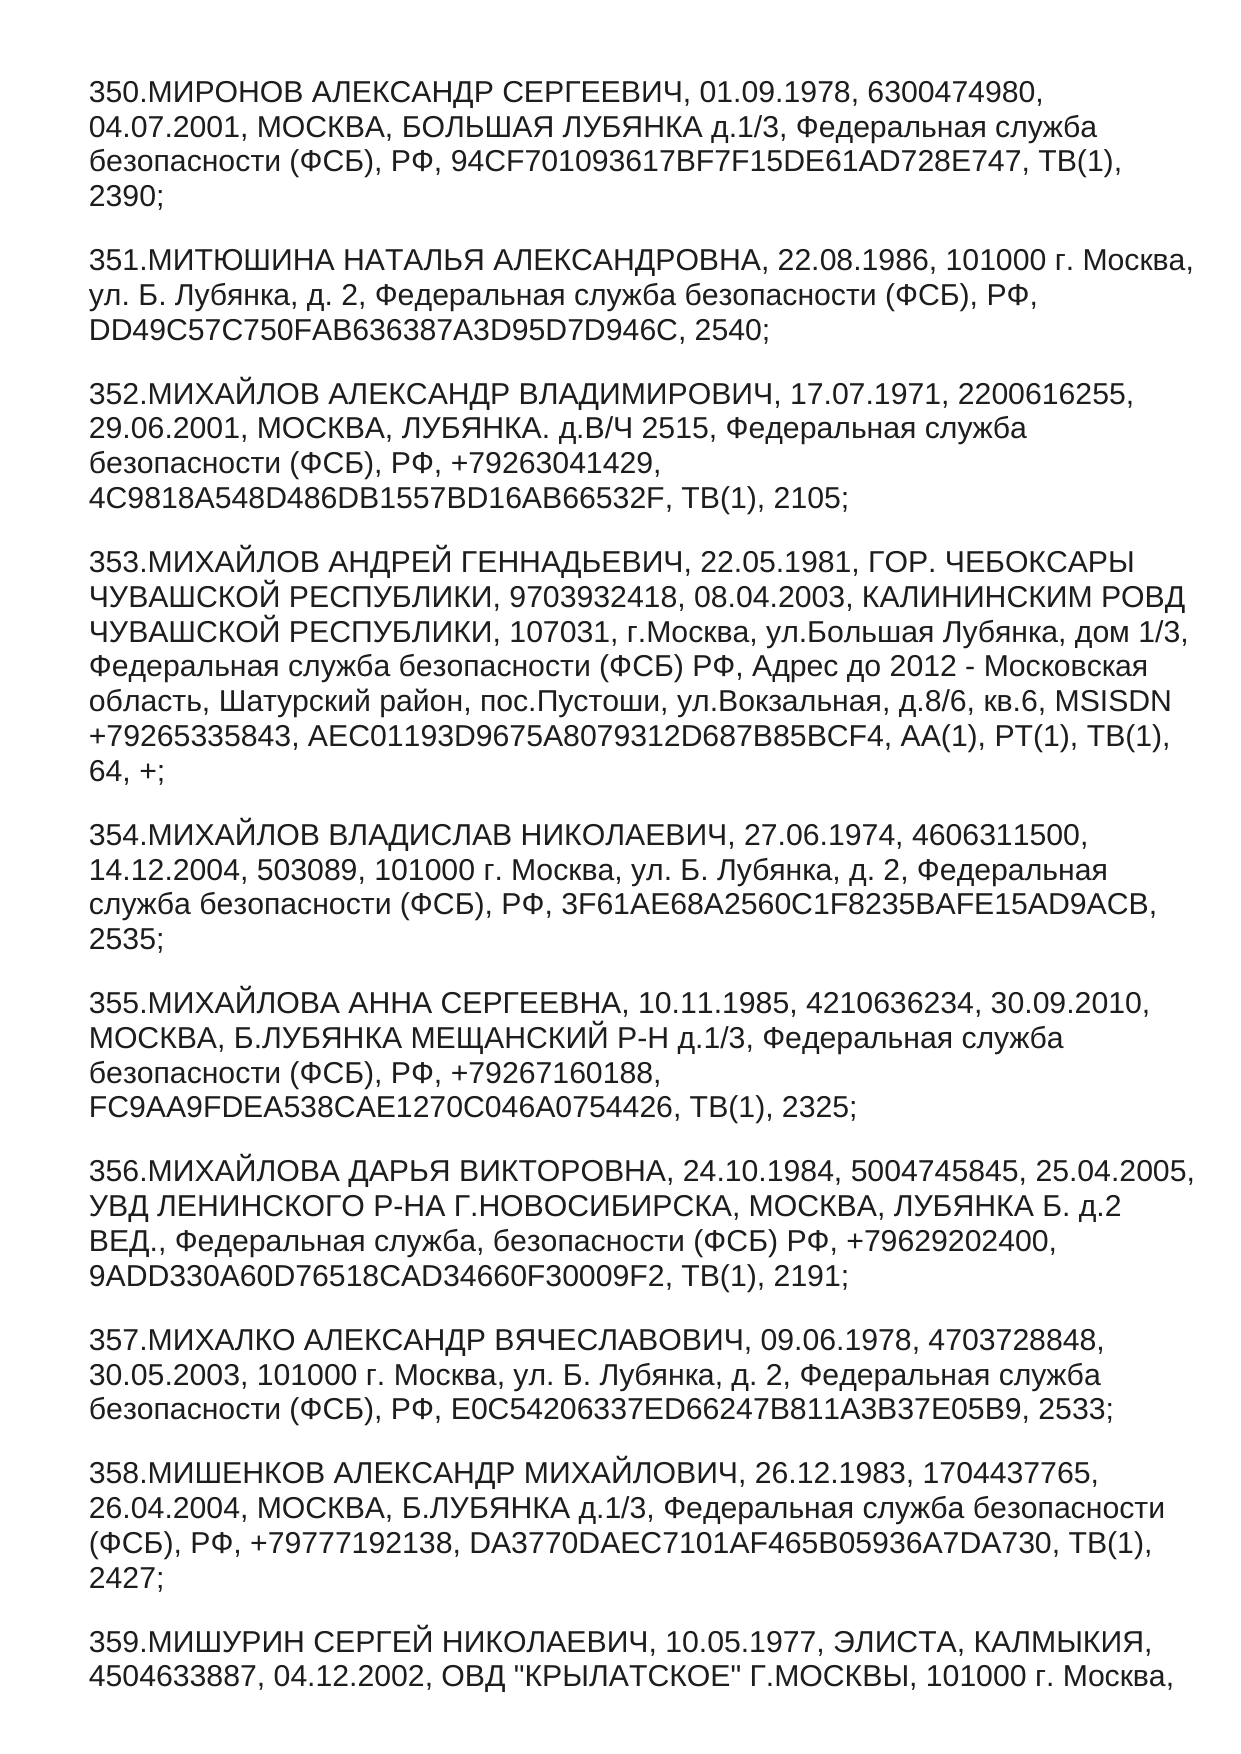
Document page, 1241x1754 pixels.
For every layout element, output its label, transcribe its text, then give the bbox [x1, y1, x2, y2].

text 351.МИТЮШИНА НАТАЛЬЯ АЛЕКСАНДРОВНА, 22.08.1986, 101000 г. Москва, ул. Б. Лубянка, д. 2, Федеральная служба безопасности (ФСБ), РФ, DD49C57C750FAB636387A3D95D7D946C, 2540; [89, 242, 1196, 347]
text 357.МИХАЛКО АЛЕКСАНДР ВЯЧЕСЛАВОВИЧ, 09.06.1978, 4703728848, 30.05.2003, 101000 г. Москва, ул. Б. Лубянка, д. 2, Федеральная служба безопасности (ФСБ), РФ, E0C54206337ED66247B811A3B37E05B9, 2533; [89, 1322, 1196, 1426]
text 355.МИХАЙЛОВА АННА СЕРГЕЕВНА, 10.11.1985, 4210636234, 30.09.2010, МОСКВА, Б.ЛУБЯНКА МЕЩАНСКИЙ Р-Н д.1/3, Федеральная служба безопасности (ФСБ), РФ, +79267160188, FC9AA9FDEA538CAE1270C046A0754426, ТВ(1), 2325; [89, 985, 1196, 1124]
text 353.МИХАЙЛОВ АНДРЕЙ ГЕННАДЬЕВИЧ, 22.05.1981, ГОР. ЧЕБОКСАРЫ ЧУВАШСКОЙ РЕСПУБЛИКИ, 9703932418, 08.04.2003, КАЛИНИНСКИМ РОВД ЧУВАШСКОЙ РЕСПУБЛИКИ, 107031, г.Москва, ул.Большая Лубянка, дом 1/3, Федеральная служба безопасности (ФСБ) РФ, Адрес до 2012 - Московская область, Шатурский район, пос.Пустоши, ул.Вокзальная, д.8/6, кв.6, MSISDN +79265335843, AEC01193D9675A8079312D687B85BCF4, АА(1), РT(1), ТВ(1), 64, +; [89, 544, 1196, 788]
text 350.МИРОНОВ АЛЕКСАНДР СЕРГЕЕВИЧ, 01.09.1978, 6300474980, 04.07.2001, МОСКВА, БОЛЬШАЯ ЛУБЯНКА д.1/3, Федеральная служба безопасности (ФСБ), РФ, 94CF701093617BF7F15DE61AD728E747, ТВ(1), 2390; [89, 74, 1196, 213]
text 354.МИХАЙЛОВ ВЛАДИСЛАВ НИКОЛАЕВИЧ, 27.06.1974, 4606311500, 14.12.2004, 503089, 101000 г. Москва, ул. Б. Лубянка, д. 2, Федеральная служба безопасности (ФСБ), РФ, 3F61AE68A2560C1F8235BAFE15AD9ACB, 2535; [89, 817, 1196, 956]
text 358.МИШЕНКОВ АЛЕКСАНДР МИХАЙЛОВИЧ, 26.12.1983, 1704437765, 26.04.2004, МОСКВА, Б.ЛУБЯНКА д.1/3, Федеральная служба безопасности (ФСБ), РФ, +79777192138, DA3770DAEC7101AF465B05936A7DA730, ТВ(1), 2427; [89, 1455, 1196, 1594]
text 352.МИХАЙЛОВ АЛЕКСАНДР ВЛАДИМИРОВИЧ, 17.07.1971, 2200616255, 29.06.2001, МОСКВА, ЛУБЯНКА. д.В/Ч 2515, Федеральная служба безопасности (ФСБ), РФ, +79263041429, 4C9818A548D486DB1557BD16AB66532F, ТВ(1), 2105; [89, 376, 1196, 515]
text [89, 1624, 1196, 1693]
text 356.МИХАЙЛОВА ДАРЬЯ ВИКТОРОВНА, 24.10.1984, 5004745845, 25.04.2005, УВД ЛЕНИНСКОГО Р-НА Г.НОВОСИБИРСКА, МОСКВА, ЛУБЯНКА Б. д.2 ВЕД., Федеральная служба, безопасности (ФСБ) РФ, +79629202400, 9ADD330A60D76518CAD34660F30009F2, ТВ(1), 2191; [89, 1153, 1196, 1293]
